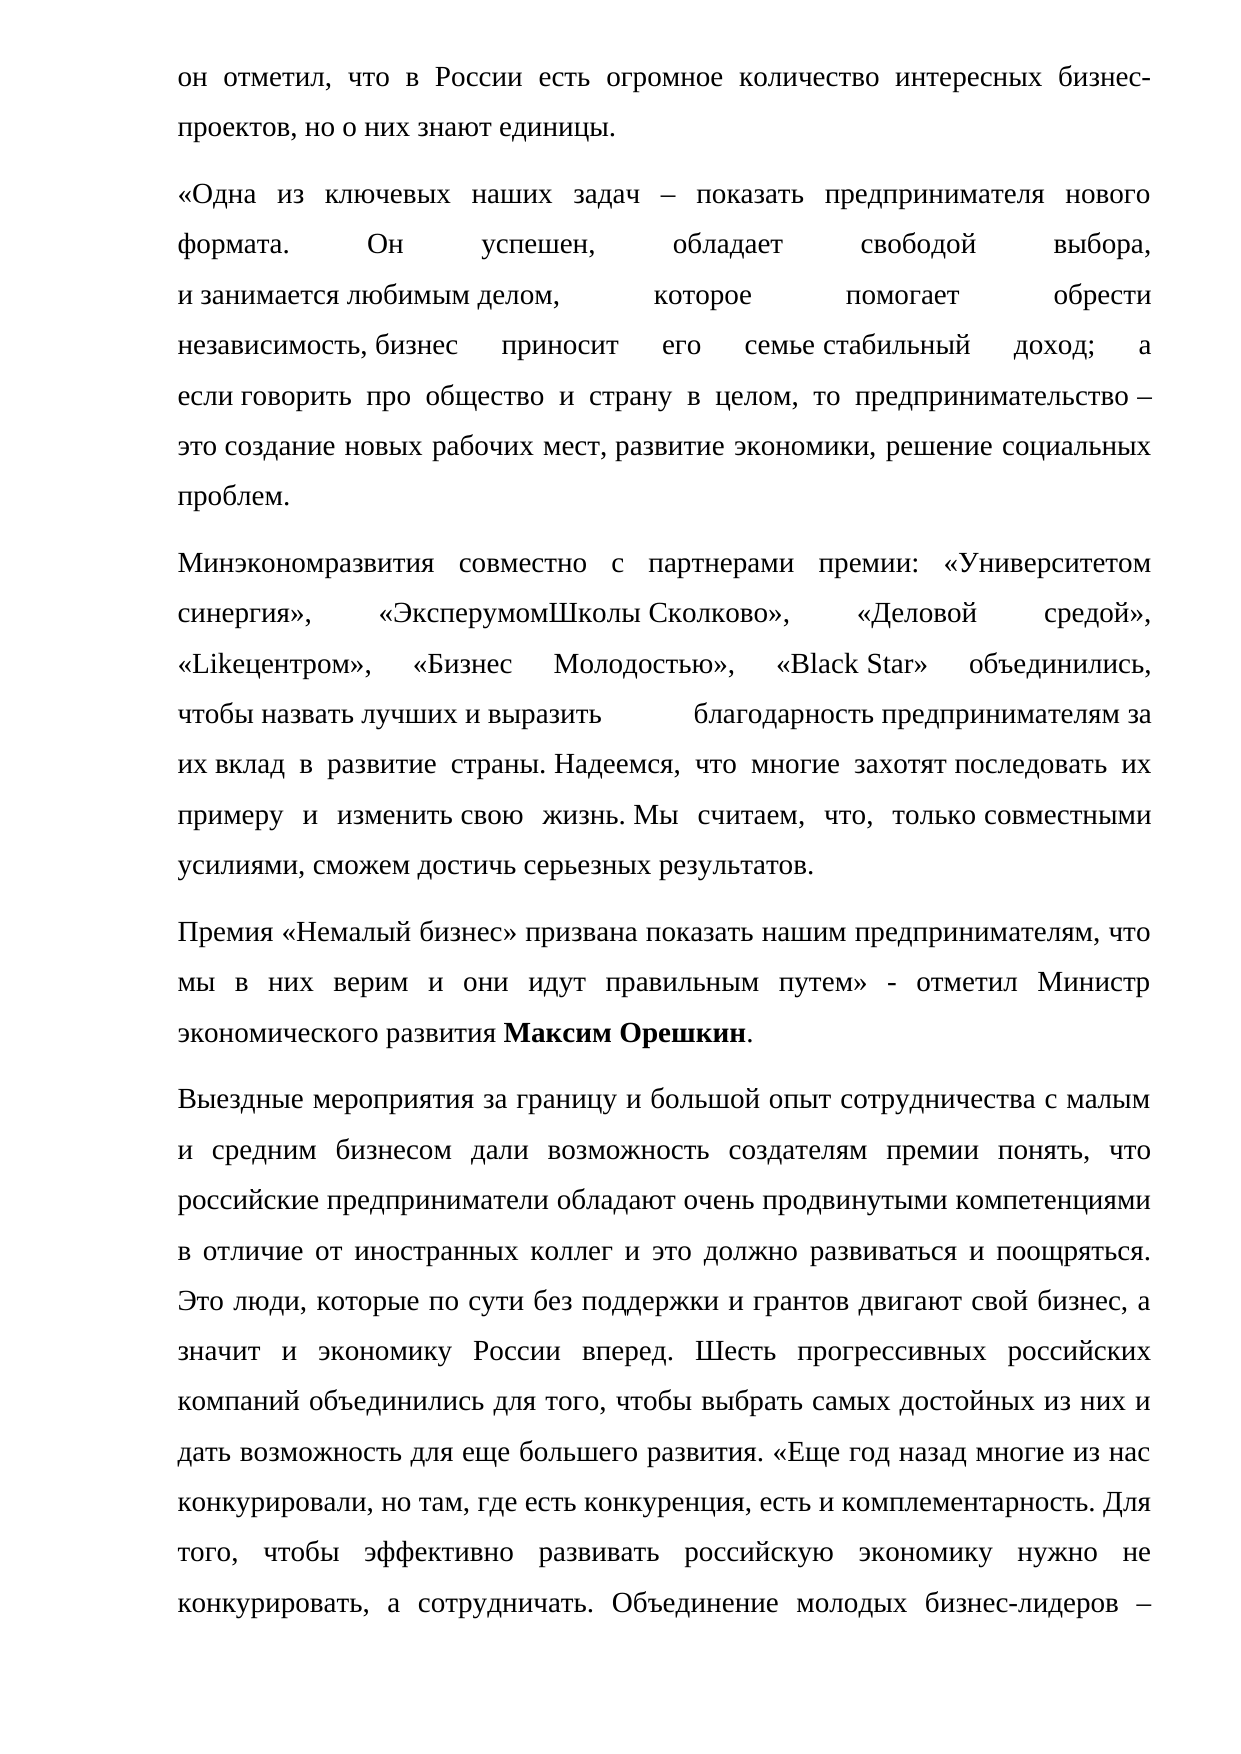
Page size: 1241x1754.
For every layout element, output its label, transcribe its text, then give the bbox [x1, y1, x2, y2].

text Минэкономразвития совместно с партнерами премии: «Университетом синергия», «ЭксперумомШколы Сколково», «Деловой средой», «Likeцентром», «Бизнес Молодостью», «Black Star» объединились, чтобы назвать лучших и выразить благодарность предпринимателям за их вклад в развитие страны. Надеемся, что многие захотят последовать их примеру и изменить свою жизнь. Мы считаем, что, только совместными усилиями, сможем достичь серьезных результатов. [177, 545, 1152, 881]
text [177, 1082, 1152, 1618]
text Премия «Немалый бизнес» призвана показать нашим предпринимателям, что мы в них верим и они идут правильным путем» - отметил Министр экономического развития Максим Орешкин. [177, 914, 1152, 1048]
text «Одна из ключевых наших задач – показать предпринимателя нового формата. Он успешен, обладает свободой выбора, и занимается любимым делом, которое помогает обрести независимость, бизнес приносит его семье стабильный доход; а если говорить про общество и страну в целом, то предпринимательство – это создание новых рабочих мест, развитие экономики, решение социальных проблем. [177, 176, 1152, 512]
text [177, 59, 1152, 143]
